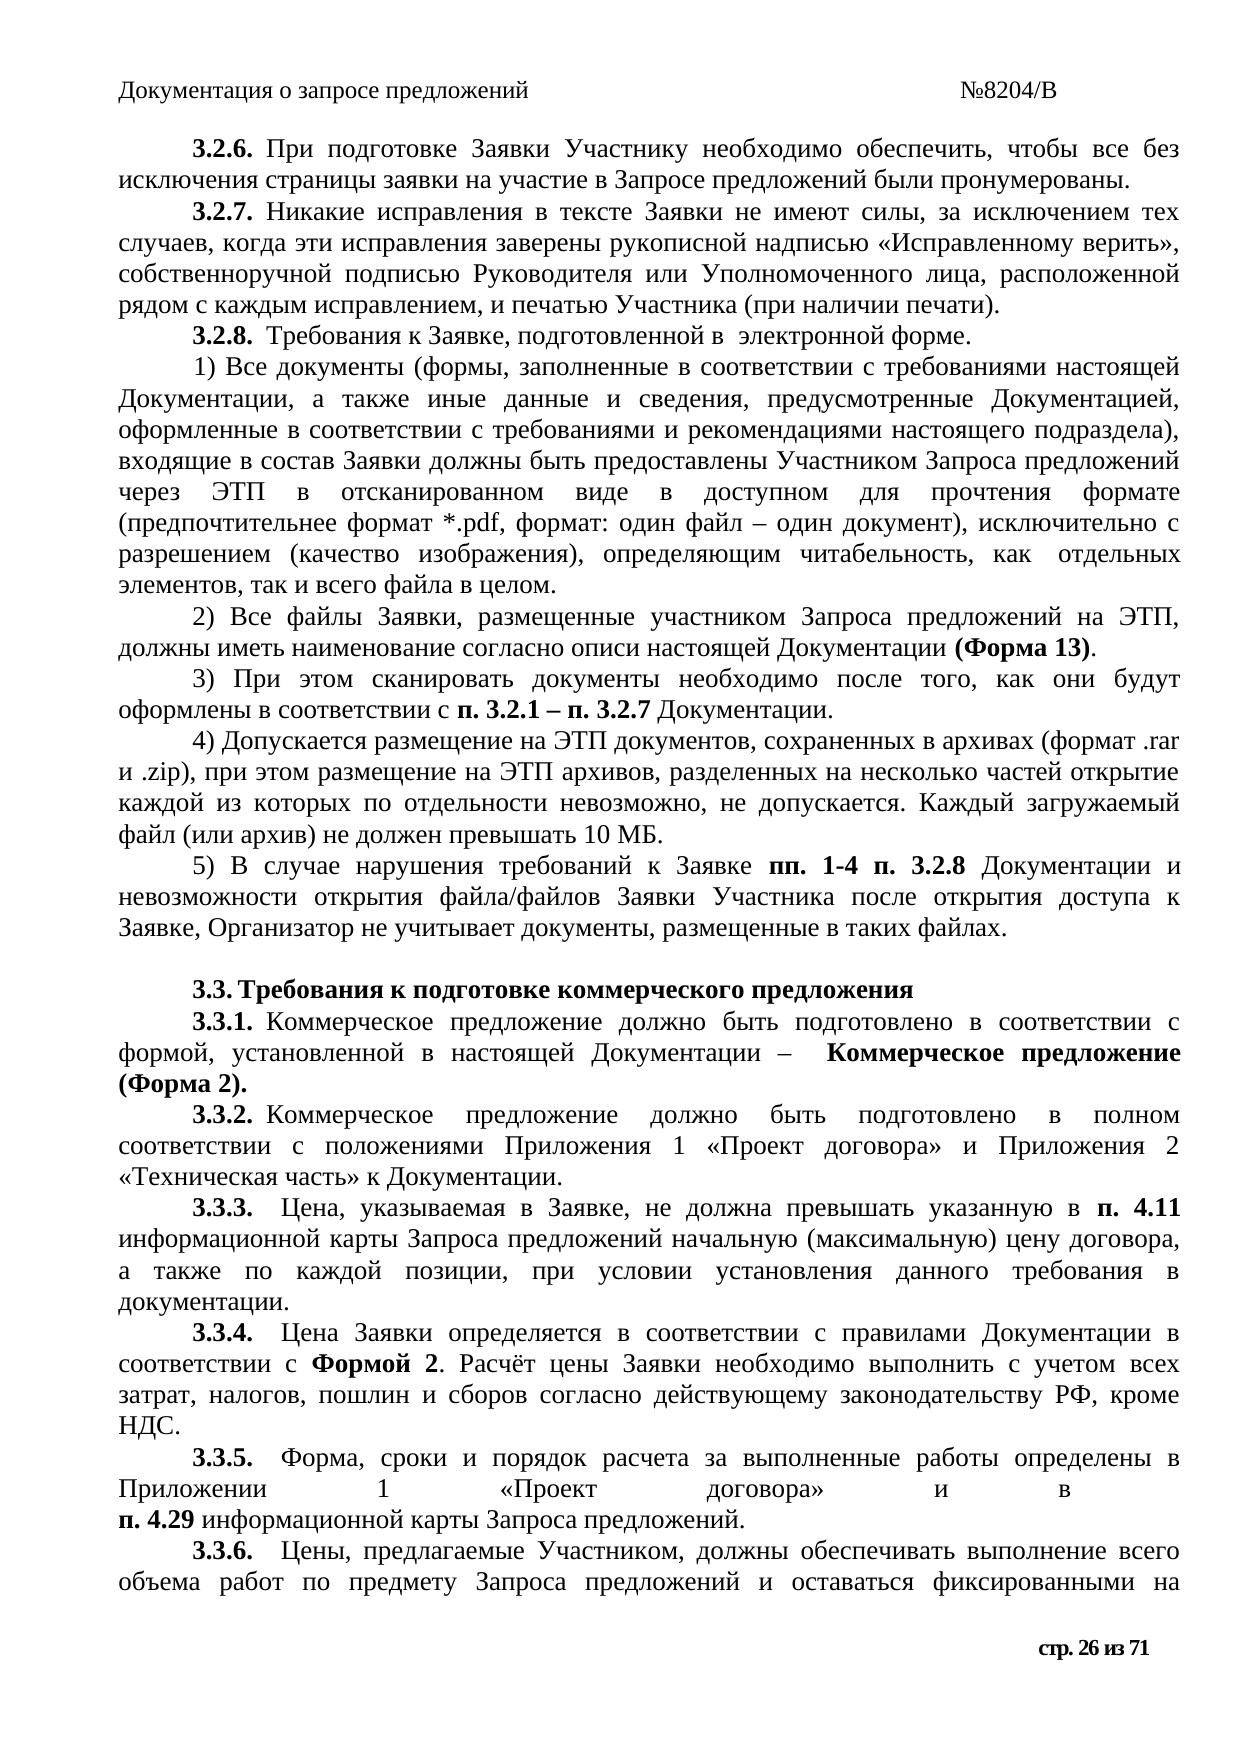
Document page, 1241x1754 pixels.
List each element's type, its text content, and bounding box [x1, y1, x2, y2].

text 5) В случае нарушения требований к Заявке пп. 1-4 п. 3.2.8 Документации и невозможности открытия файла/файлов Заявки Участника после открытия доступа к Заявке, Организатор не учитывает документы, размещенные в таких файлах. [118, 849, 1181, 942]
text 4) Допускается размещение на ЭТП документов, сохраненных в архивах (формат .rar и .zip), при этом размещение на ЭТП архивов, разделенных на несколько частей открытие каждой из которых по отдельности невозможно, не допускается. Каждый загружаемый файл (или архив) не должен превышать 10 МБ. [118, 724, 1181, 849]
list Никакие исправления в тексте Заявки не имеют силы, за исключением тех случаев, когда эти исправления заверены рукописной надписью «Исправленному верить», собственноручной подписью Руководителя или Уполномоченного лица, расположенной рядом с каждым исправлением, и печатью Участника (при наличии печати). [118, 195, 1181, 319]
text 2) Все файлы Заявки, размещенные участником Запроса предложений на ЭТП, должны иметь наименование согласно описи настоящей Документации (Форма 13). [118, 600, 1181, 662]
list Требования к Заявке, подготовленной в электронной форме. [118, 319, 1181, 351]
subtitle Требования к подготовке коммерческого предложения [118, 973, 1181, 1004]
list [118, 1534, 1181, 1596]
list Коммерческое предложение должно быть подготовлено в полном соответствии с положениями Приложения 1 «Проект договора» и Приложения 2 «Техническая часть» к Документации. [118, 1098, 1181, 1191]
list Коммерческое предложение должно быть подготовлено в соответствии с формой, установленной в настоящей Документации – Коммерческое предложение (Форма 2). [118, 1004, 1181, 1098]
text 1) Все документы (формы, заполненные в соответствии с требованиями настоящей Документации, а также иные данные и сведения, предусмотренные Документацией, оформленные в соответствии с требованиями и рекомендациями настоящего подраздела), входящие в состав Заявки должны быть предоставлены Участником Запроса предложений через ЭТП в отсканированном виде в доступном для прочтения формате (предпочтительнее формат *.pdf, формат: один файл – один документ), исключительно с разрешением (качество изображения), определяющим читабельность, как отдельных элементов, так и всего файла в целом. [118, 351, 1181, 600]
list Цена Заявки определяется в соответствии с правилами Документации в соответствии с Формой 2. Расчёт цены Заявки необходимо выполнить с учетом всех затрат, налогов, пошлин и сборов согласно действующему законодательству РФ, кроме НДС. [118, 1316, 1181, 1441]
text 3) При этом сканировать документы необходимо после того, как они будут оформлены в соответствии с п. 3.2.1 – п. 3.2.7 Документации. [118, 662, 1181, 724]
list Форма, сроки и порядок расчета за выполненные работы определены в Приложении 1 «Проект договора» и в п. 4.29 информационной карты Запроса предложений. [118, 1441, 1181, 1534]
list Цена, указываемая в Заявке, не должна превышать указанную в п. 4.11 информационной карты Запроса предложений начальную (максимальную) цену договора, а также по каждой позиции, при условии установления данного требования в документации. [118, 1191, 1181, 1316]
list При подготовке Заявки Участнику необходимо обеспечить, чтобы все без исключения страницы заявки на участие в Запросе предложений были пронумерованы. [118, 132, 1181, 195]
